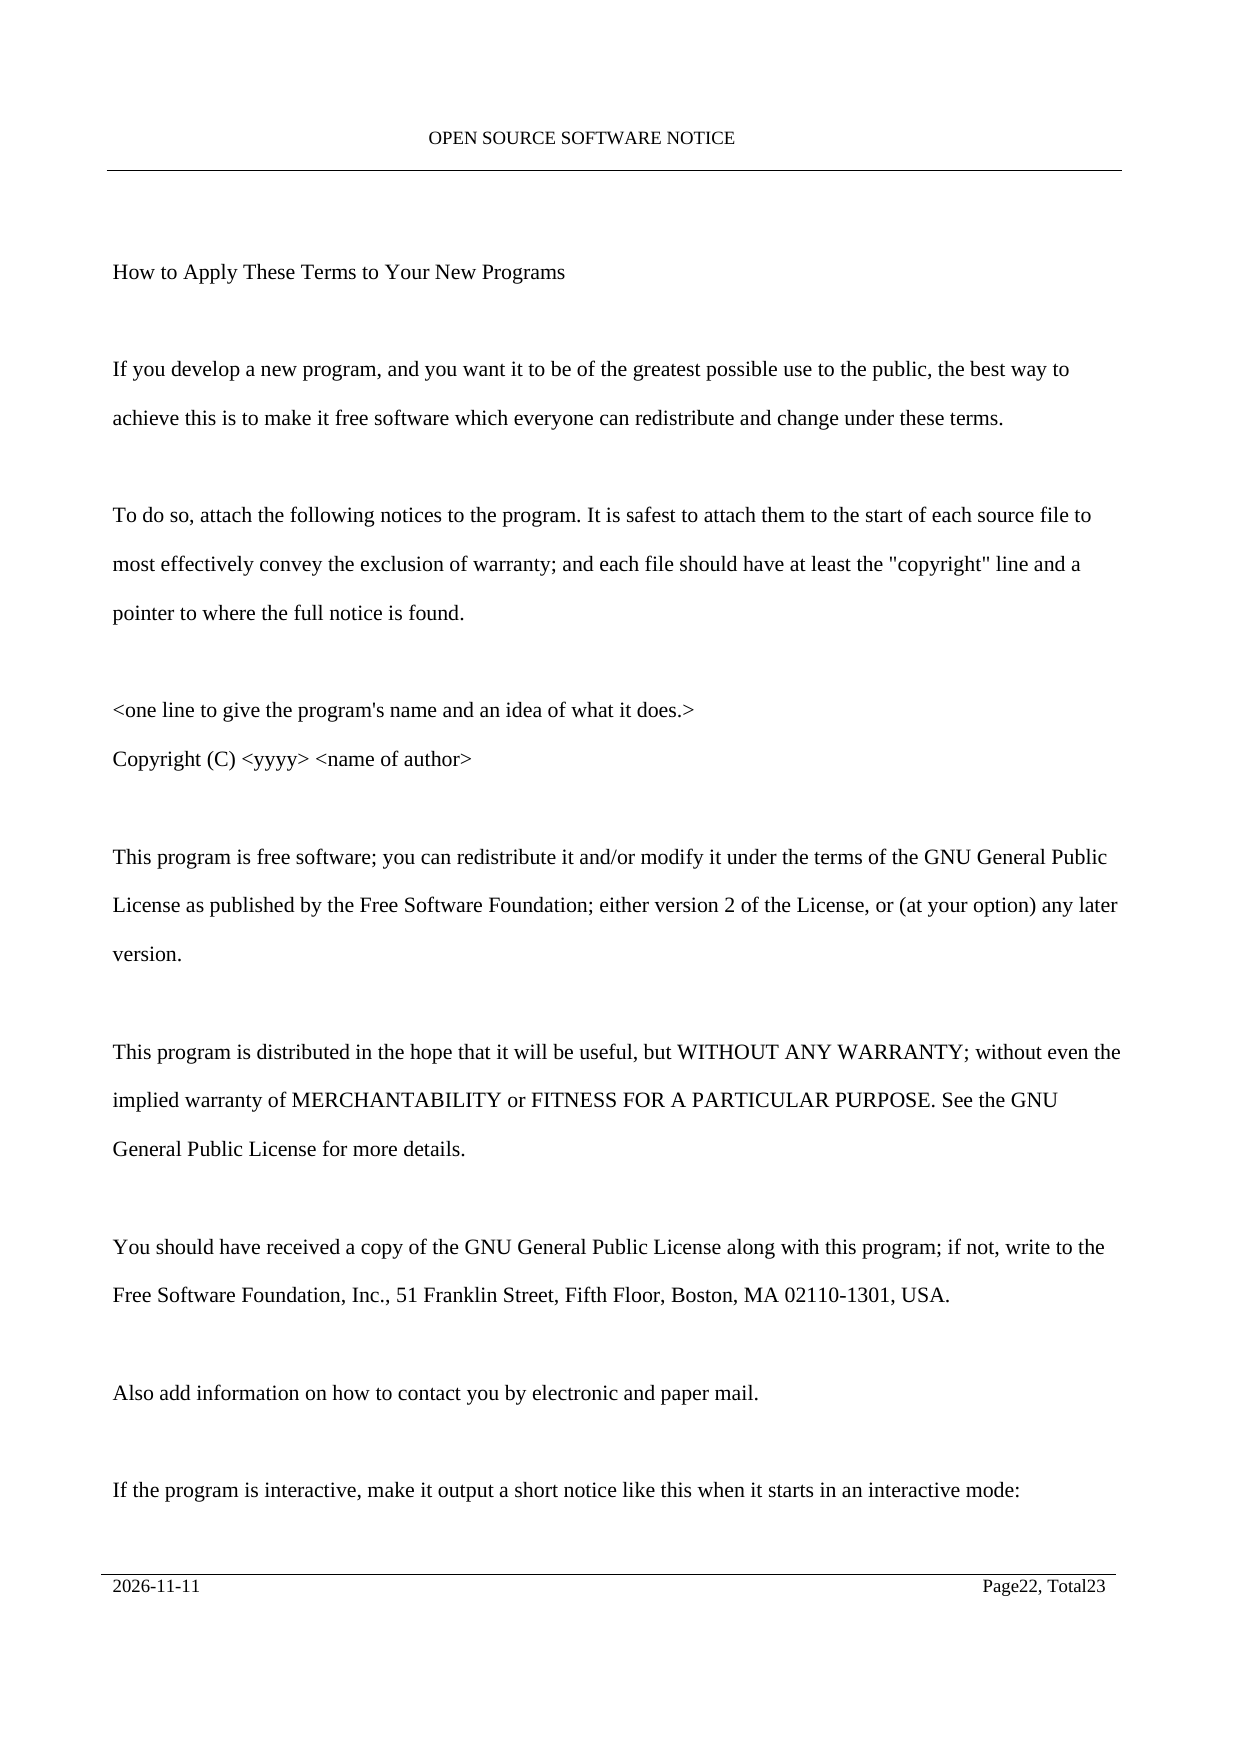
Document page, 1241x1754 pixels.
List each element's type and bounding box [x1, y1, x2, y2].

text [112, 206, 1128, 1506]
